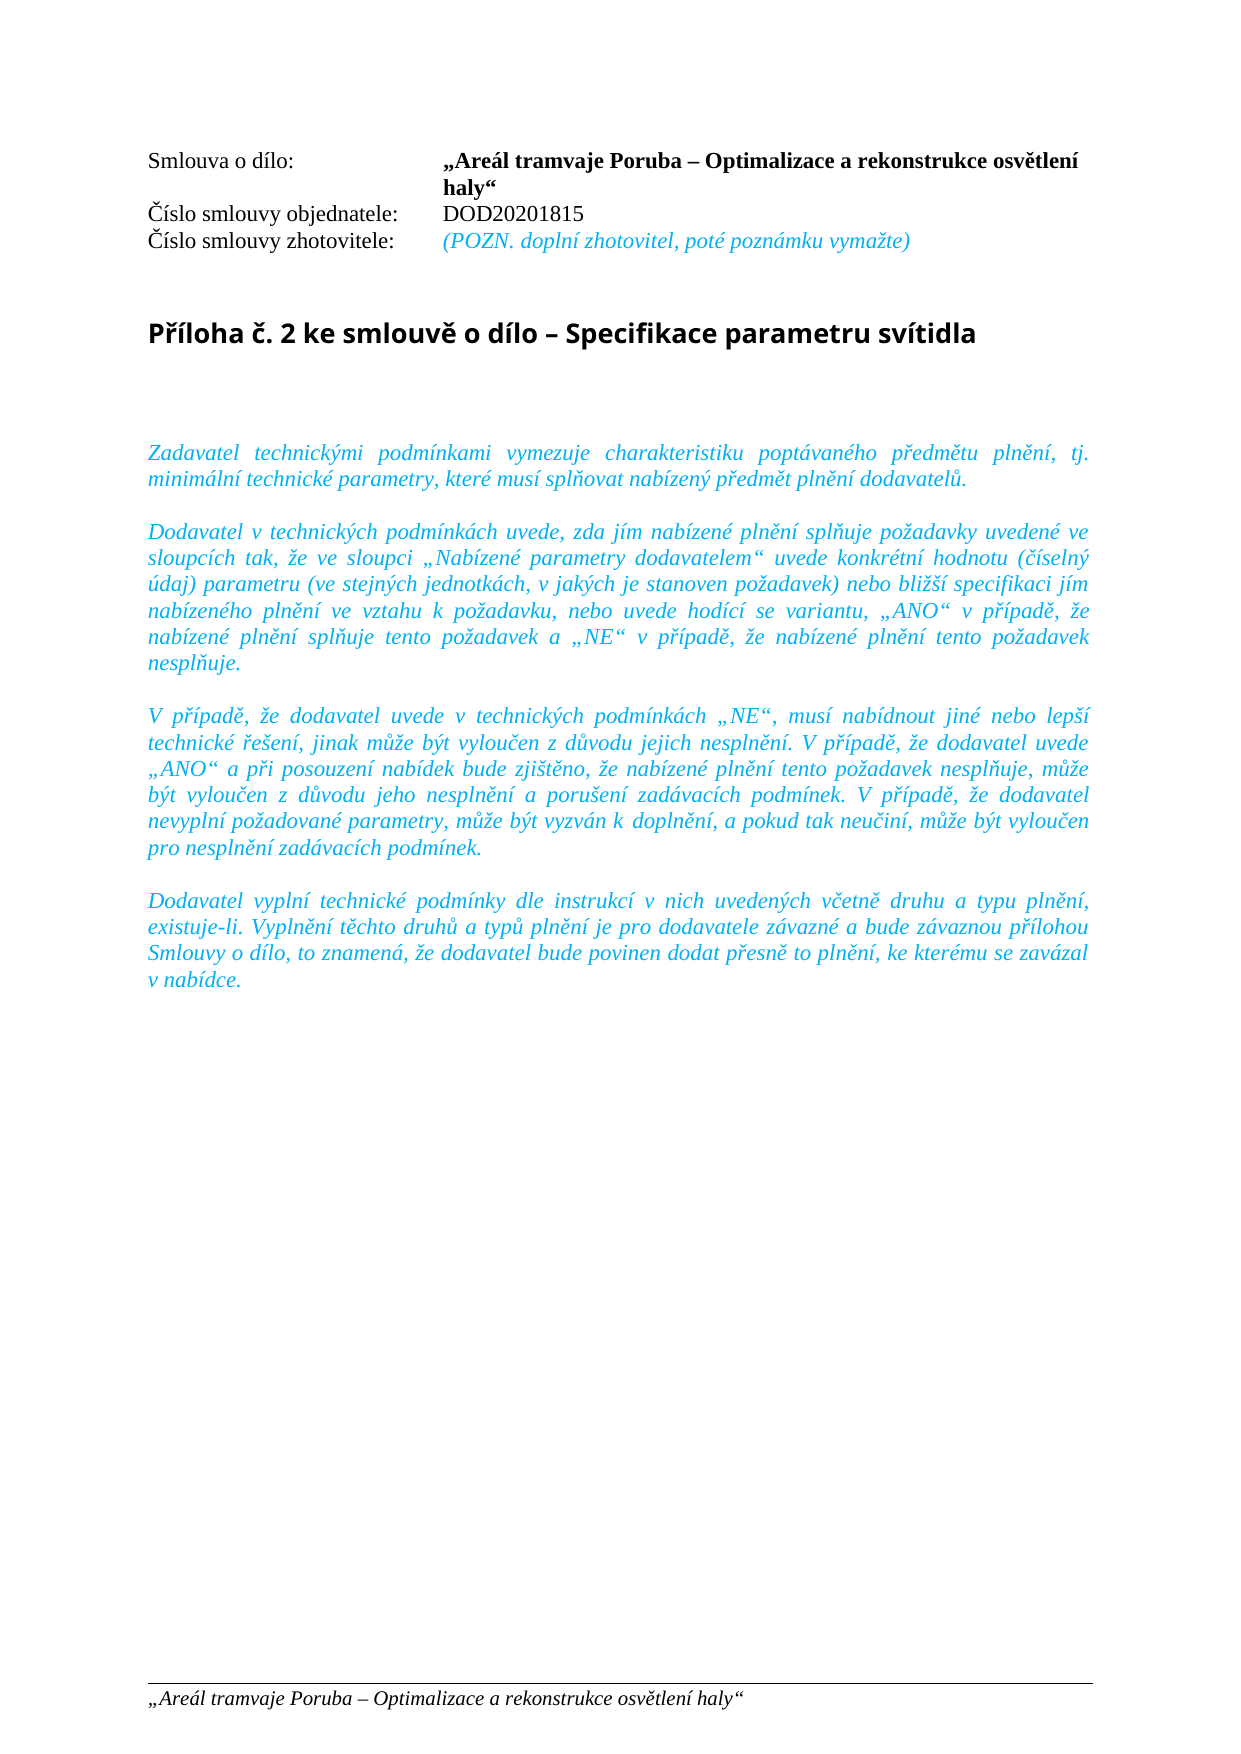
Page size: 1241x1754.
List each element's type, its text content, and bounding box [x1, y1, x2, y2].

text Smlouva o dílo: „Areál tramvaje Poruba – Optimalizace a rekonstrukce osvětlení haly“ [148, 148, 1093, 200]
text Číslo smlouvy zhotovitele: (POZN. doplní zhotovitel, poté poznámku vymažte) [148, 227, 1093, 253]
text Číslo smlouvy objednatele: DOD20201815 [148, 200, 1093, 227]
text Zadavatel technickými podmínkami vymezuje charakteristiku poptávaného předmětu plnění, tj. minimální technické parametry, které musí splňovat nabízený předmět plnění dodavatelů. [148, 439, 1093, 491]
text V případě, že dodavatel uvede v technických podmínkách „NE“, musí nabídnout jiné nebo lepší technické řešení, jinak může být vyloučen z důvodu jejich nesplnění. V případě, že dodavatel uvede „ANO“ a při posouzení nabídek bude zjištěno, že nabízené plnění tento požadavek nesplňuje, může být vyloučen z důvodu jeho nesplnění a porušení zadávacích podmínek. V případě, že dodavatel nevyplní požadované parametry, může být vyzván k doplnění, a pokud tak neučiní, může být vyloučen pro nesplnění zadávacích podmínek. [148, 702, 1093, 860]
text Dodavatel vyplní technické podmínky dle instrukcí v nich uvedených včetně druhu a typu plnění, existuje-li. Vyplnění těchto druhů a typů plnění je pro dodavatele závazné a bude závaznou přílohou Smlouvy o dílo, to znamená, že dodavatel bude povinen dodat přesně to plnění, ke kterému se zavázal v nabídce. [148, 887, 1093, 992]
text Příloha č. 2 ke smlouvě o dílo – Specifikace parametru svítidla [148, 315, 1093, 352]
text Dodavatel v technických podmínkách uvede, zda jím nabízené plnění splňuje požadavky uvedené ve sloupcích tak, že ve sloupci „Nabízené parametry dodavatelem“ uvede konkrétní hodnotu (číselný údaj) parametru (ve stejných jednotkách, v jakých je stanoven požadavek) nebo bližší specifikaci jím nabízeného plnění ve vztahu k požadavku, nebo uvede hodící se variantu, „ANO“ v případě, že nabízené plnění splňuje tento požadavek a „NE“ v případě, že nabízené plnění tento požadavek nesplňuje. [148, 518, 1093, 676]
